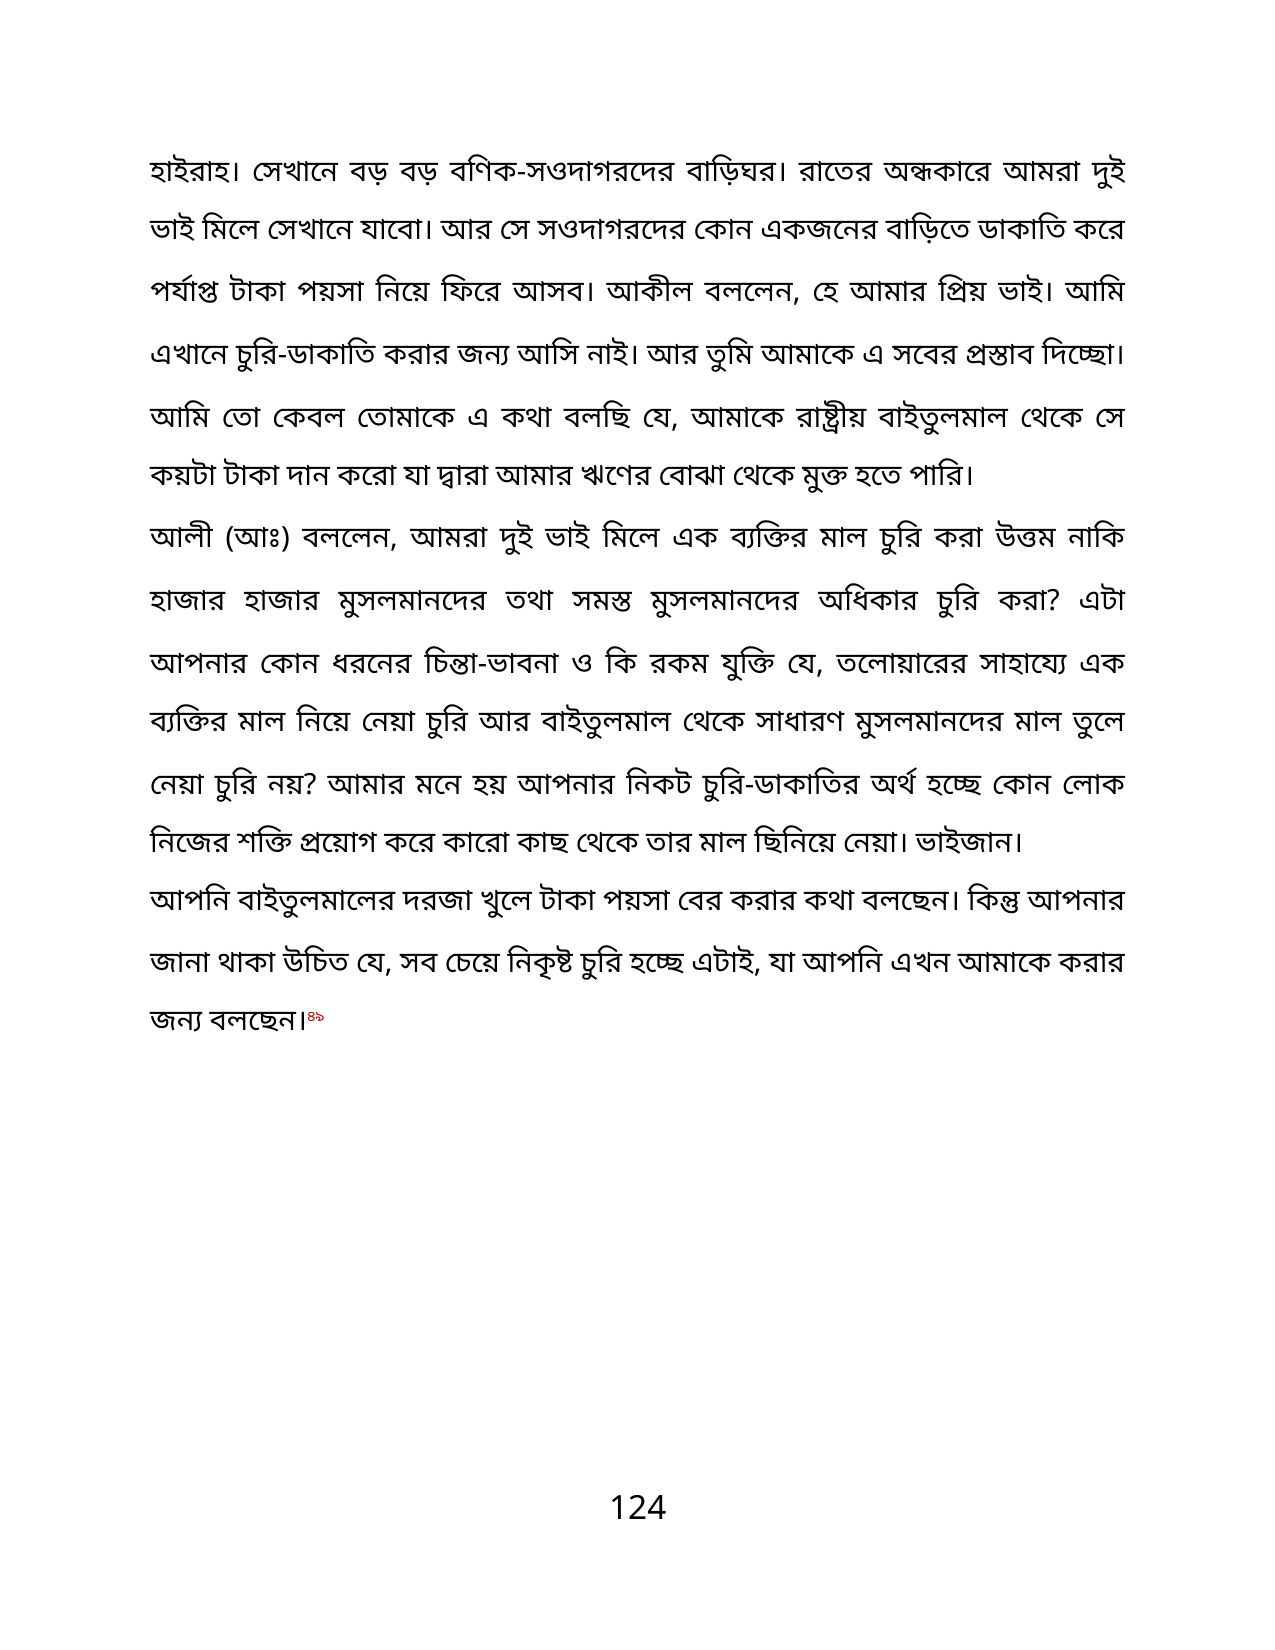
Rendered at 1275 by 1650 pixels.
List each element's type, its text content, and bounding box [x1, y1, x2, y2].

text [150, 150, 1125, 497]
text আপনি বাইতুলমালের দরজা খুলে টাকা পয়সা বের করার কথা বলছেন। কিন্তু আপনার জানা থাকা উচিত যে, সব চেয়ে নিকৃষ্ট চুরি হচ্ছে এটাই, যা আপনি এখন আমাকে করার জন্য বলছেন।৪৯ [150, 883, 1125, 1042]
text আলী (আঃ) বললেন, আমরা দুই ভাই মিলে এক ব্যক্তির মাল চুরি করা উত্তম নাকি হাজার হাজার মুসলমানদের তথা সমস্ত মুসলমানদের অধিকার চুরি করা? এটা আপনার কোন ধরনের চিন্তা-ভাবনা ও কি রকম যুক্তি যে, তলোয়ারের সাহায্যে এক ব্যক্তির মাল নিয়ে নেয়া চুরি আর বাইতুলমাল থেকে সাধারণ মুসলমানদের মাল তুলে নেয়া চুরি নয়? আমার মনে হয় আপনার নিকট চুরি-ডাকাতির অর্থ হচ্ছে কোন লোক নিজের শক্তি প্রয়োগ করে কারো কাছ থেকে তার মাল ছিনিয়ে নেয়া। ভাইজান। [150, 517, 1125, 864]
